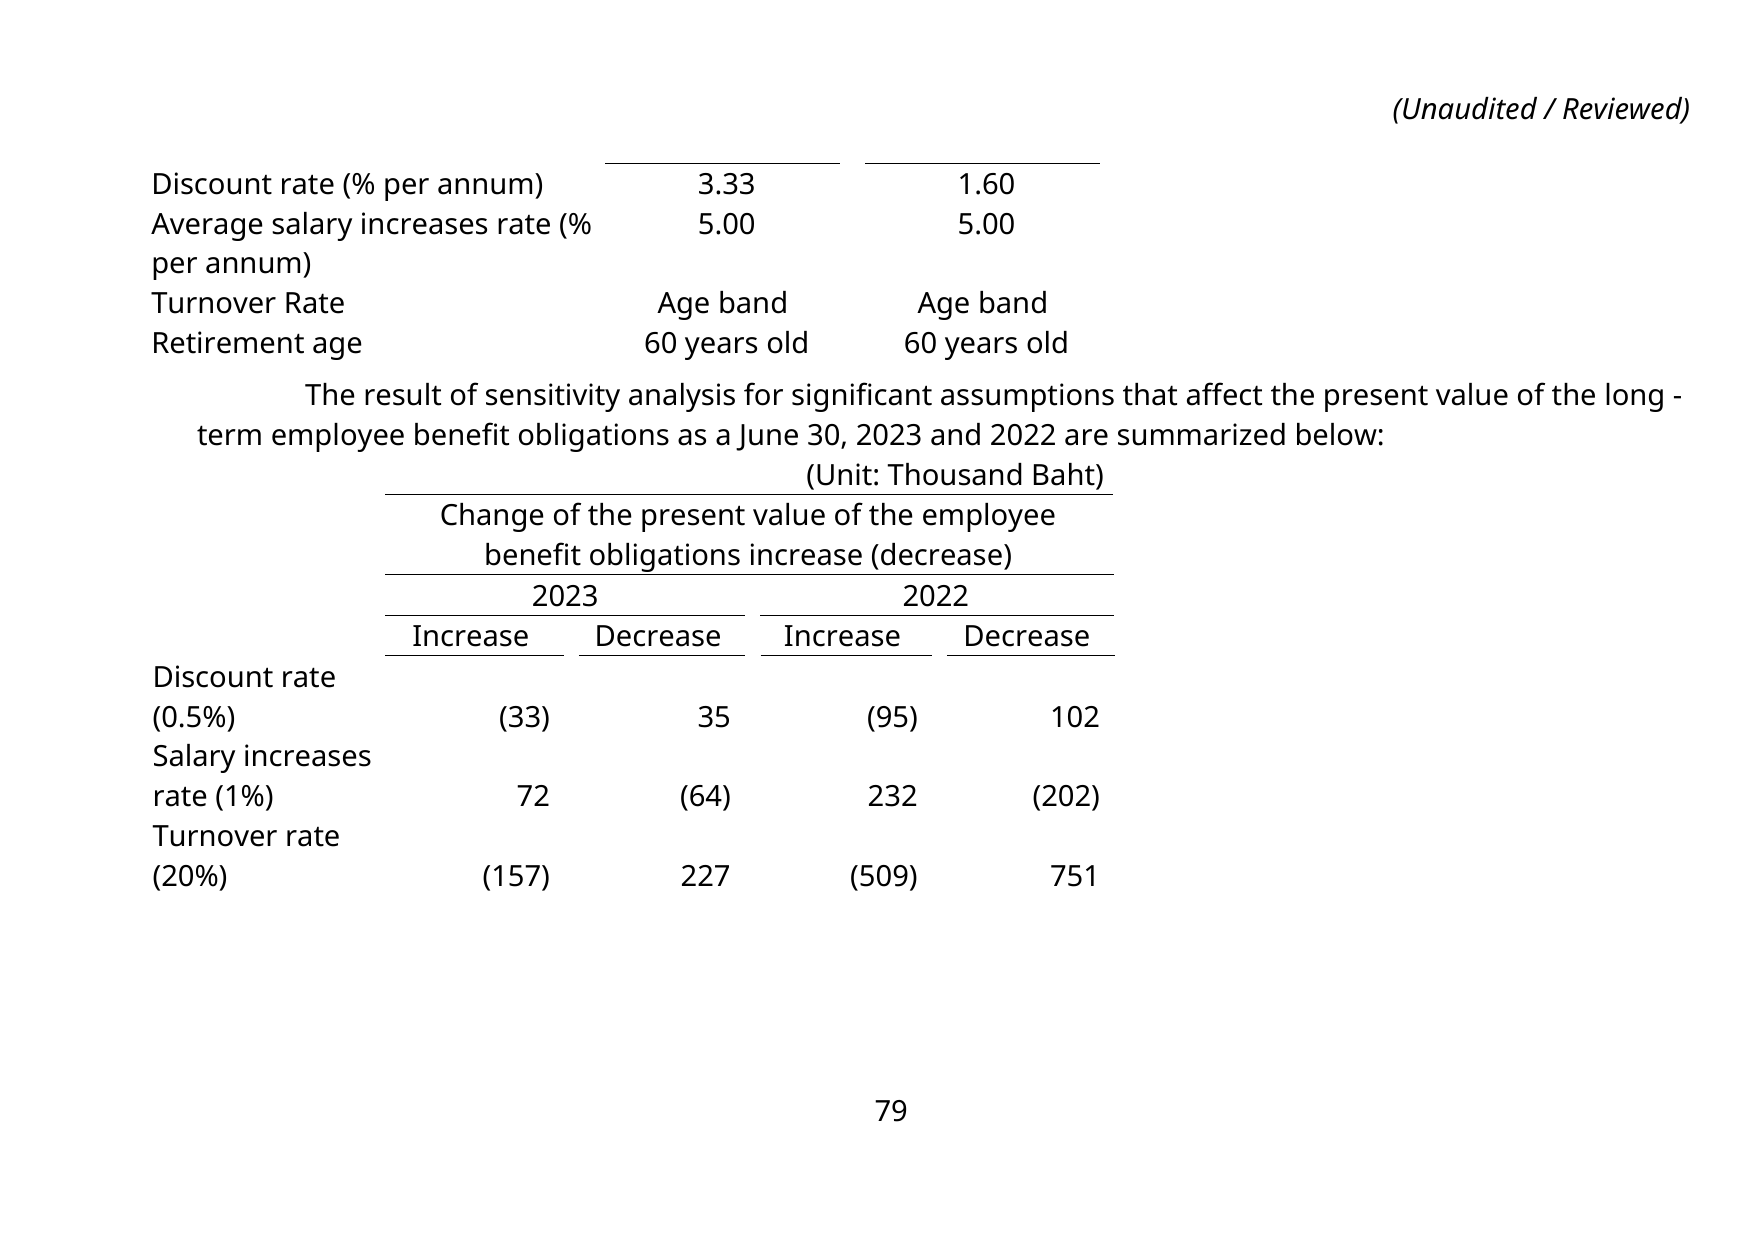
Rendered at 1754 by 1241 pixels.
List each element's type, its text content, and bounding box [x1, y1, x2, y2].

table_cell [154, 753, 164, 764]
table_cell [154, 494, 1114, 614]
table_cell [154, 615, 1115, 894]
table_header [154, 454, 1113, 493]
text The result of sensitivity analysis for significant assumptions that affect the present value of the long - term employee benefit obligations as a June 30, 2023 and 2022 are summarized below: [197, 374, 1693, 454]
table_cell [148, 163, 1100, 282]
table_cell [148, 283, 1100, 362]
